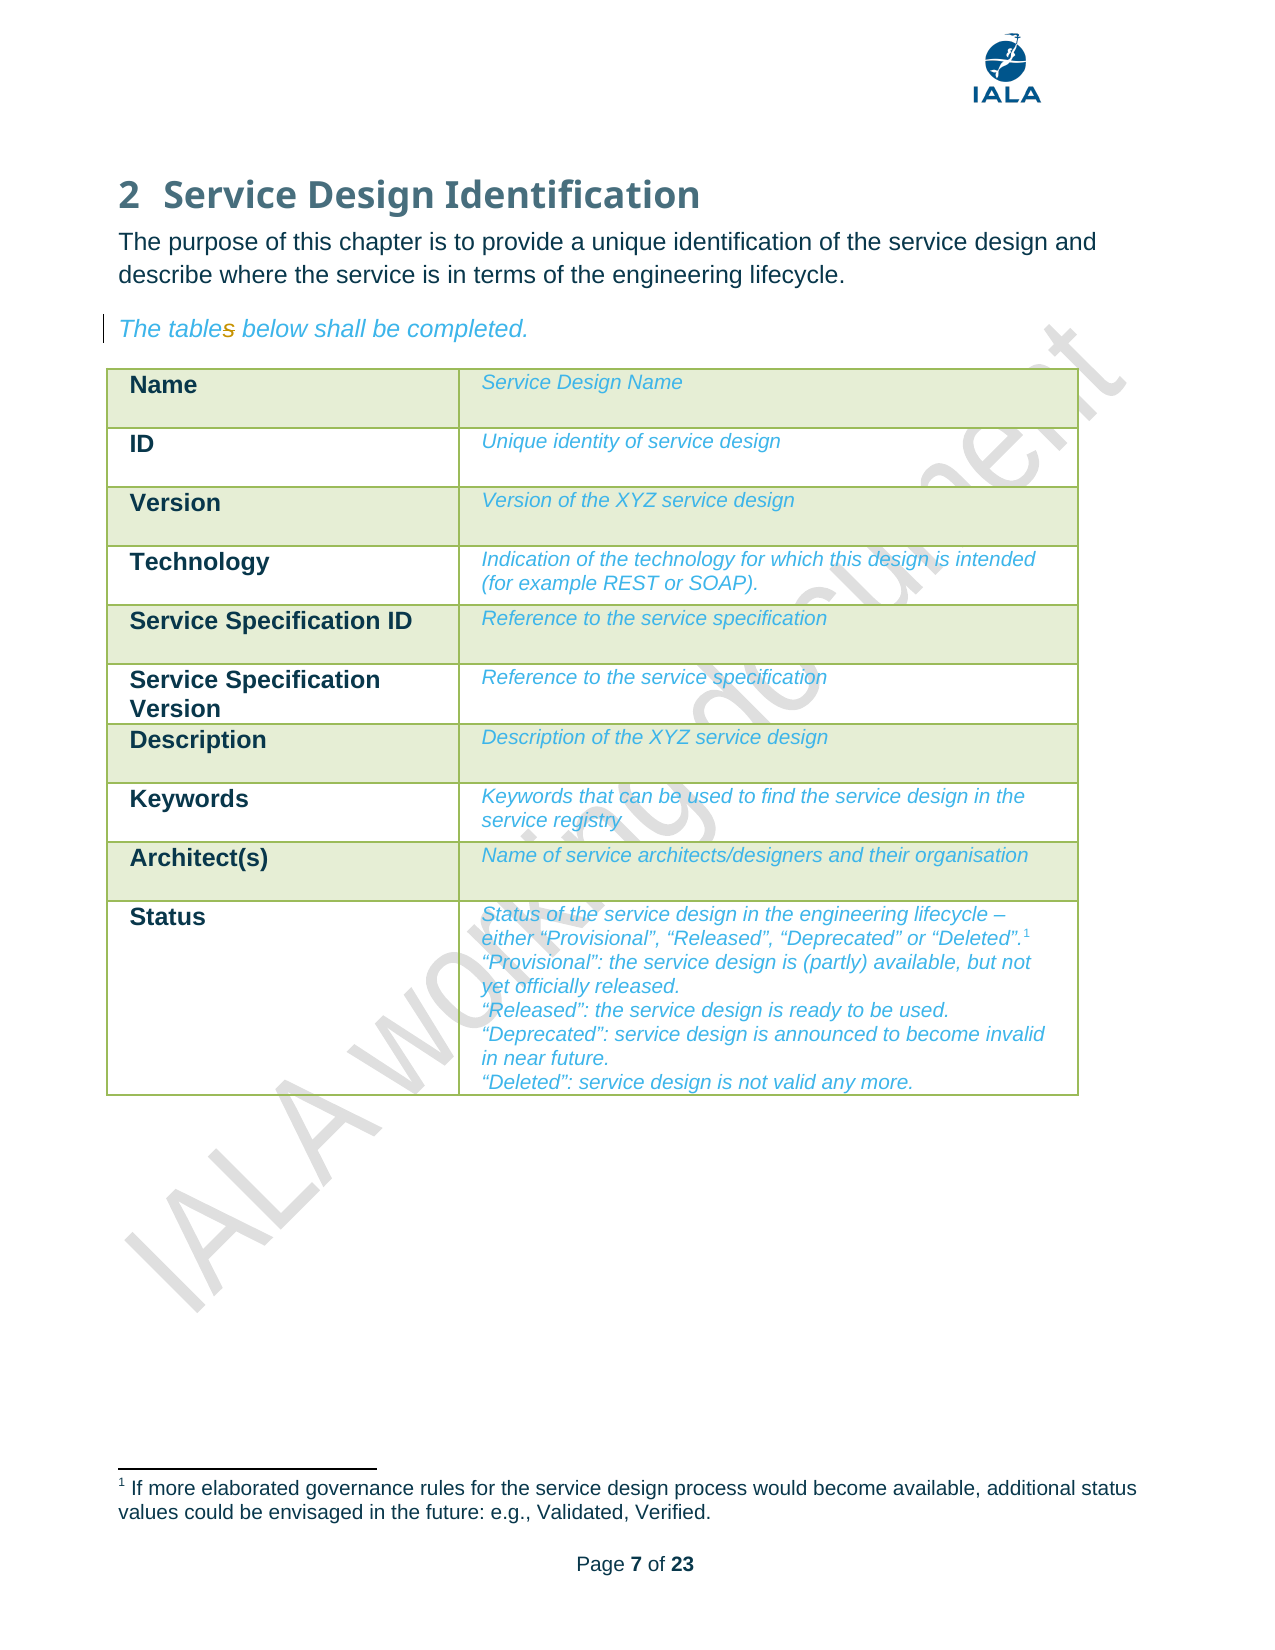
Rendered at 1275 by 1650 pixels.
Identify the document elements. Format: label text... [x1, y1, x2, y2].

table_cell Name of service architects/designers and their organisation [460, 843, 1077, 900]
table_cell Indication of the technology for which this design is intended (for example REST or SOAP). [460, 547, 1077, 604]
table_cell Version of the XYZ service design [460, 488, 1077, 545]
table_header Name [108, 370, 458, 427]
table_cell Description [108, 725, 458, 782]
table_cell ID [108, 429, 458, 486]
table_cell Service Specification Version [108, 665, 458, 722]
table_cell Architect(s) [108, 843, 458, 900]
table_cell Service Specification ID [108, 606, 458, 663]
table_cell Keywords that can be used to find the service design in the service registry [460, 784, 1077, 841]
table_cell Keywords [108, 784, 458, 841]
picture [958, 25, 1053, 118]
table_cell Reference to the service specification [460, 665, 1077, 722]
table_cell Unique identity of service design [460, 429, 1077, 486]
table_cell Status [108, 902, 458, 1093]
table_cell Technology [108, 547, 458, 604]
table_cell Version [108, 488, 458, 545]
table_cell Description of the XYZ service design [460, 725, 1077, 782]
table_cell Reference to the service specification [460, 606, 1077, 663]
table_cell Status of the service design in the engineering lifecycle – either “Provisional”, “Released”, “Deprecated” or “Deleted”. “Provisional”: the service design is (partly) available, but not yet officially released. “Released”: the service design is ready to be used. “Deprecated”: service design is announced to become invalid in near future. “Deleted”: service design is not valid any more. [460, 902, 1077, 1093]
text The table below shall be completed. [118, 314, 1152, 342]
text The purpose of this chapter is to provide a unique identification of the service design and describe where the service is in terms of the engineering lifecycle. [118, 227, 1152, 289]
subtitle Service Design Identification [118, 168, 1152, 219]
table_header Service Design Name [460, 370, 1077, 427]
